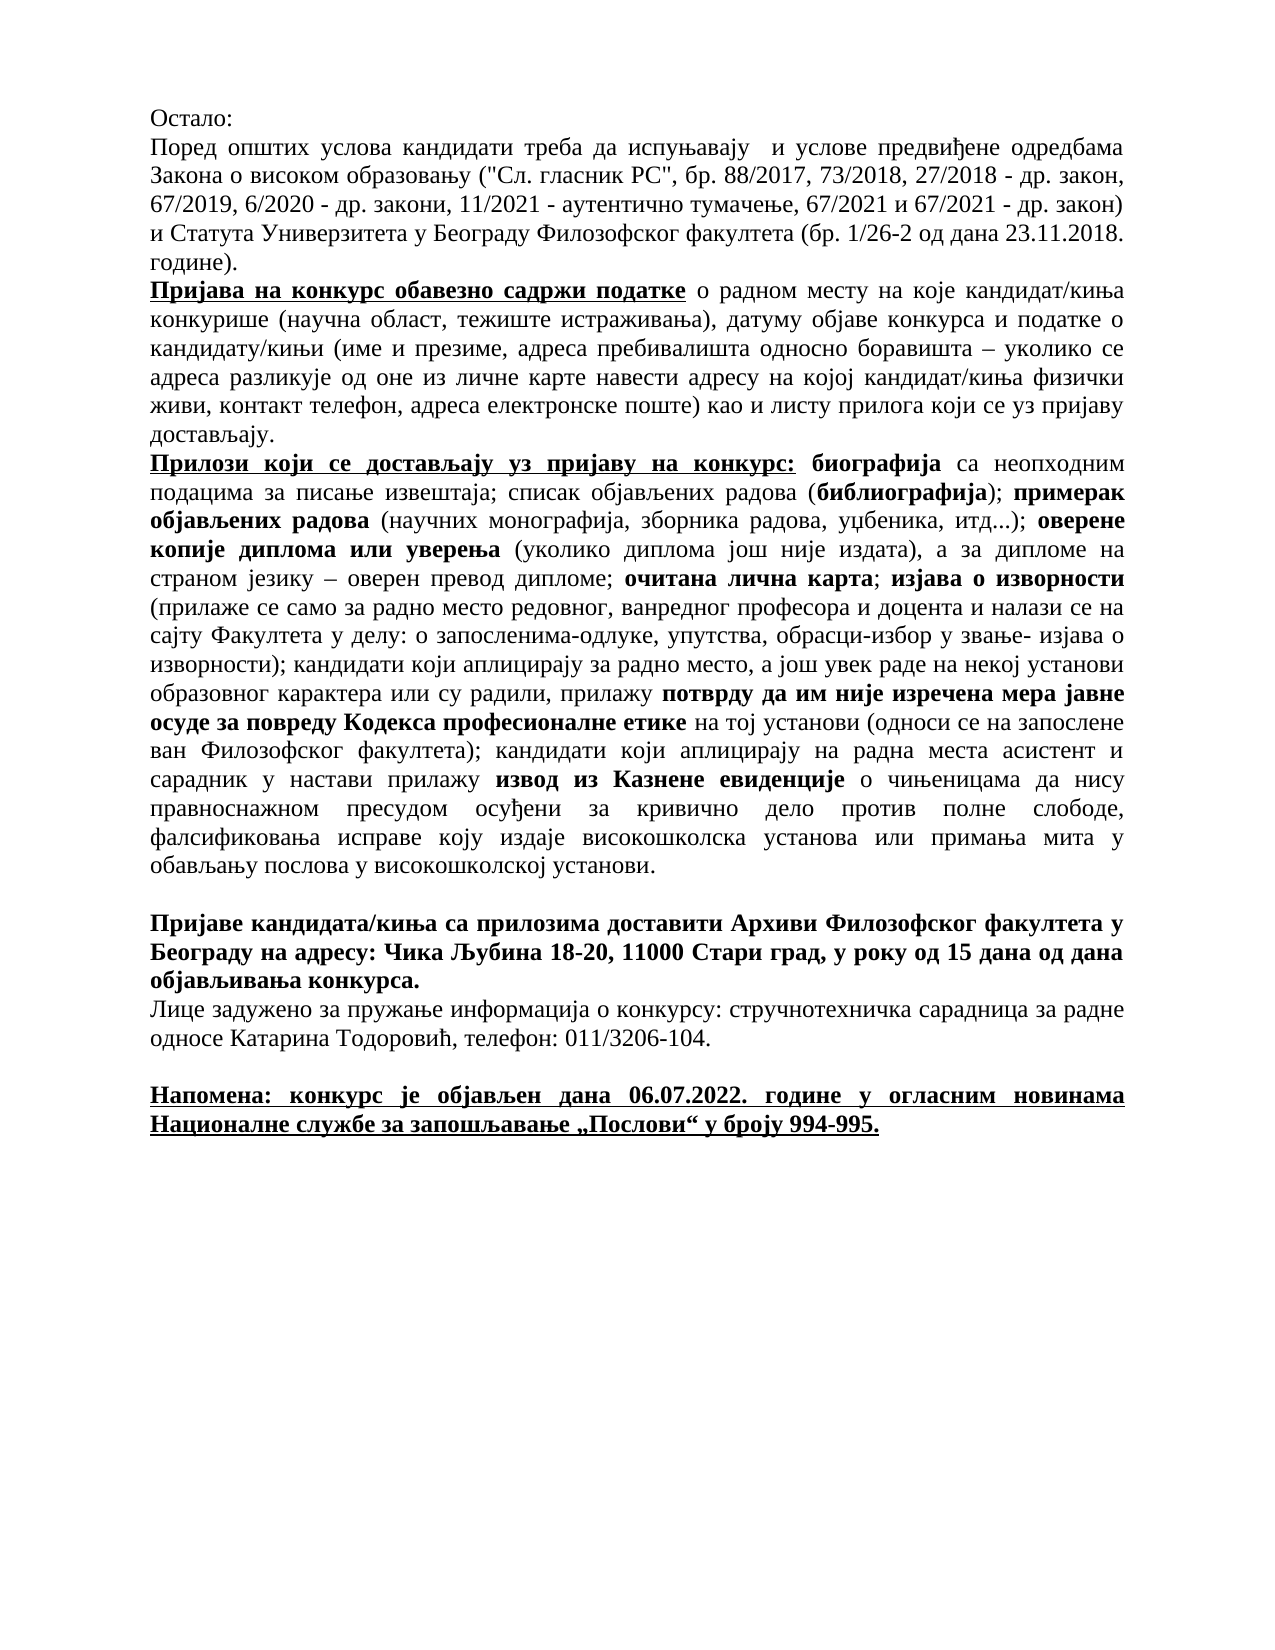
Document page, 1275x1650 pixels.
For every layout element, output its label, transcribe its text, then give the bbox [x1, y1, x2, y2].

text Остало: [150, 103, 1125, 132]
text Лице задужено за пружање информација о конкурсу: стручнотехничка сарадница за радне односе Катарина Тодоровић, телефон: 011/3206-104. [150, 994, 1125, 1052]
text Пријава на конкурс обавезно садржи податке о радном месту на које кандидат/киња конкурише (научна област, тежиште истраживања), датуму објаве конкурса и податке о кандидату/кињи (име и презиме, адреса пребивалишта односно боравишта – уколико се адреса разликује од оне из личне карте навести адресу на којој кандидат/киња физички живи, контакт телефон, адреса електронске поште) као и листу прилога који се уз пријаву достављају. [150, 276, 1125, 448]
text Пријаве кандидата/киња са прилозима доставити Архиви Филозофског факултета у Београду на адресу: Чика Љубина 18-20, 11000 Стари град, у року од 15 дана од дана објављивања конкурса. [150, 908, 1125, 994]
text Поред општих услова кандидати треба да испуњавају и услове предвиђене одредбама Закона о високом образовању ("Сл. гласник РС", бр. 88/2017, 73/2018, 27/2018 - др. закон, 67/2019, 6/2020 - др. закони, 11/2021 - аутентично тумачење, 67/2021 и 67/2021 - др. закон) и Статута Универзитета у Београду Филозофског факултета (бр. 1/26-2 од дана 23.11.2018. године). [150, 132, 1125, 276]
text Напомена: конкурс је објављен дана 06.07.2022. године у огласним новинама Националне службе за запошљавање „Послови“ у броју 994-995. [150, 1107, 1125, 1138]
text Прилози који се достављају уз пријаву на конкурс: биографија са неопходним подацима за писање извештаја; списак објављених радова (библиографија); примерак објављених радова (научних монографија, зборника радова, уџбеника, итд...); оверене копије диплома или уверења (уколико диплома још није издата), а за дипломе на страном језику – оверен превод дипломе; очитана лична карта; изјава о изворности (прилаже се само за радно место редовног, ванредног професора и доцента и налази се на сајту Факултета у делу: о запосленима-одлуке, упутства, обрасци-избор у звање- изјава о изворности); кандидати који аплицирају за радно место, а још увек раде на некој установи образовног карактера или су радили, прилажу потврду да им није изречена мера јавне осуде за повреду Кодекса професионалне етике на тој установи (односи се на запослене ван Филозофског факултета); кандидати који аплицирају на радна места асистент и сарадник у настави прилажу извод из Казнене евиденције о чињеницама да нису правноснажном пресудом осуђени за кривично дело против полне слободе, фалсификовања исправе коју издаје високошколска установа или примања мита у обављању послова у високошколској установи. [150, 448, 1125, 879]
text Напомена: конкурс је објављен дана 06.07.2022. године у огласним новинама Националне службе за запошљавање „Послови“ у броју 994-995. [150, 1081, 1125, 1106]
